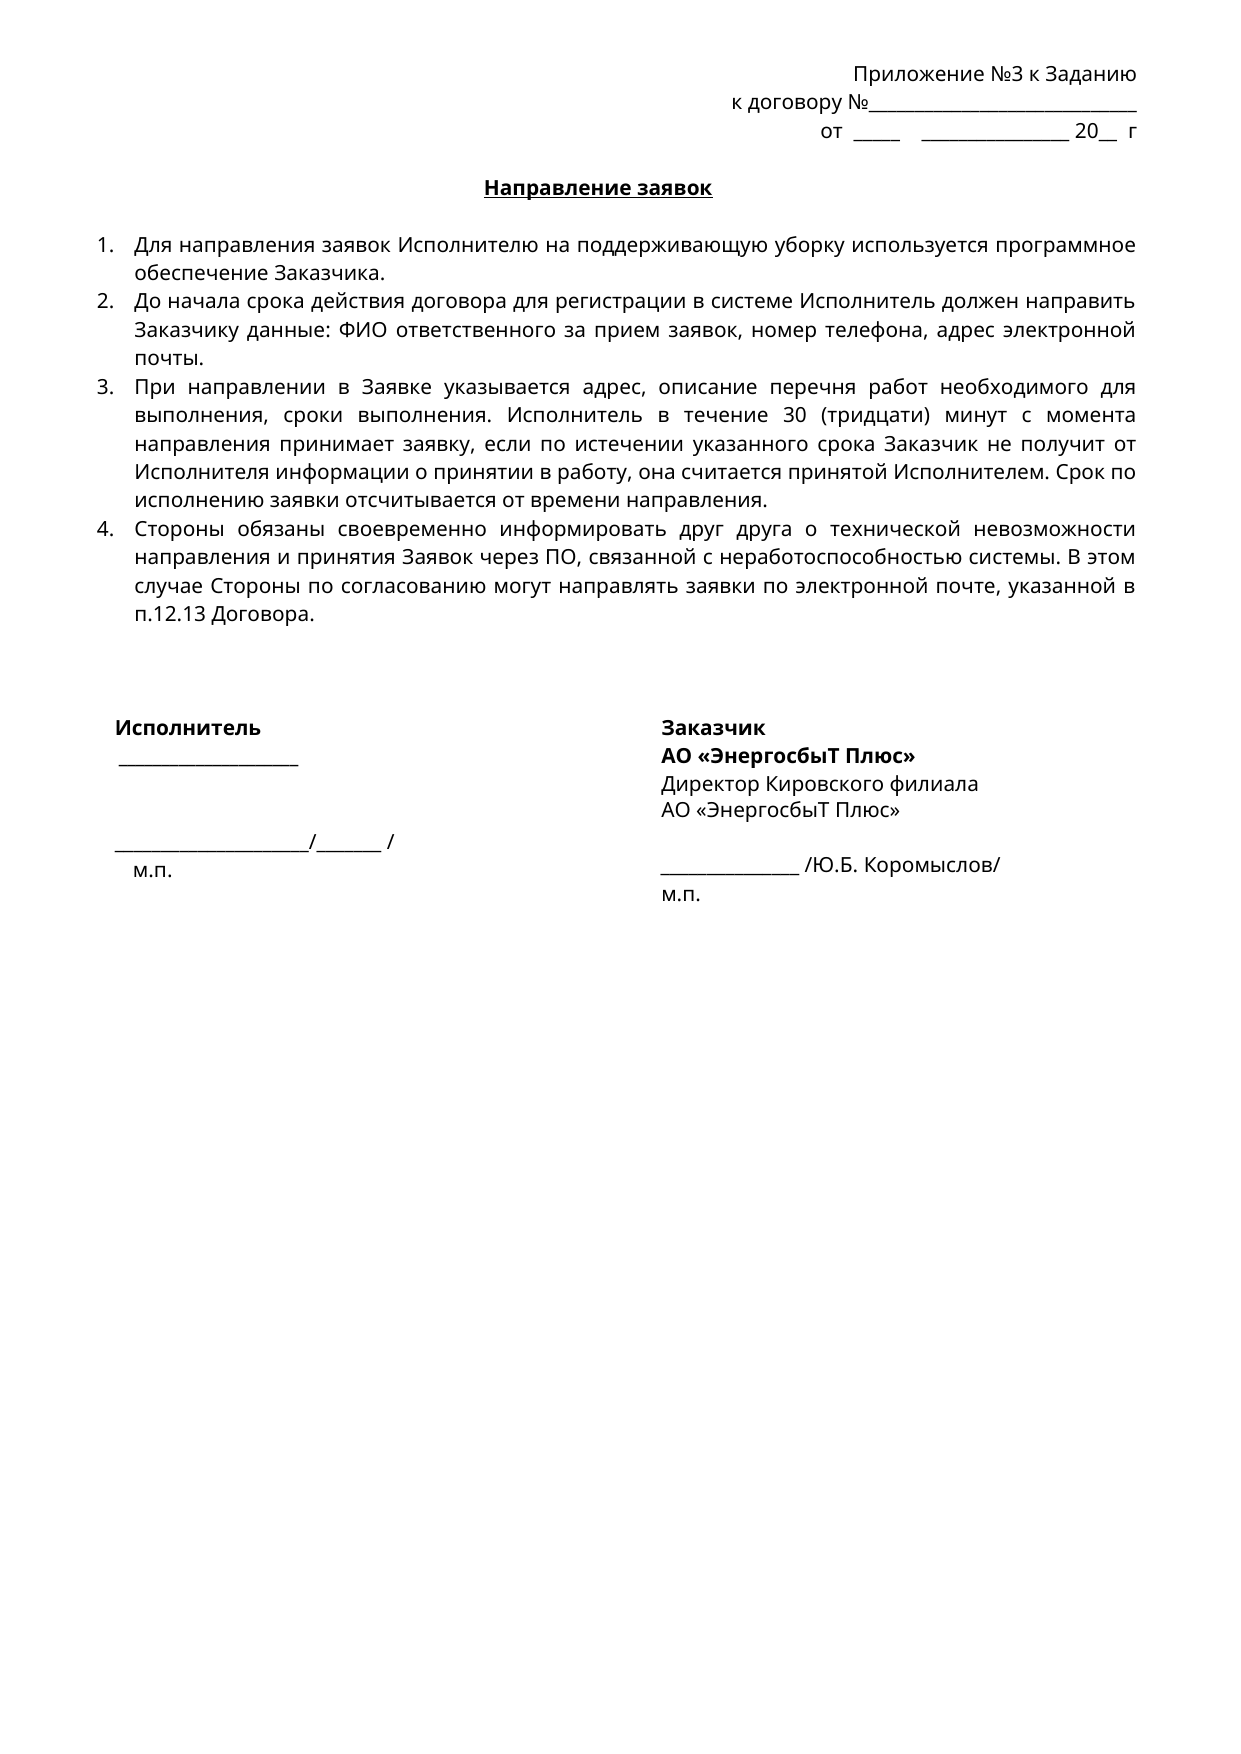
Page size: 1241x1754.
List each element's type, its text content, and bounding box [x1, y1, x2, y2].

list Для направления заявок Исполнителю на поддерживающую уборку используется программное обеспечение Заказчика. [97, 230, 1137, 287]
list До начала срока действия договора для регистрации в системе Исполнитель должен направить Заказчику данные: ФИО ответственного за прием заявок, номер телефона, адрес электронной почты. [97, 287, 1137, 372]
text от _____ ________________ 20__ г [59, 116, 1137, 144]
text Направление заявок [59, 173, 1137, 201]
list При направлении в Заявке указывается адрес, описание перечня работ необходимого для выполнения, сроки выполнения. Исполнитель в течение 30 (тридцати) минут с момента направления принимает заявку, если по истечении указанного срока Заказчик не получит от Исполнителя информации о принятии в работу, она считается принятой Исполнителем. Срок по исполнению заявки отсчитывается от времени направления. [97, 372, 1137, 514]
table_header Заказчик АО «ЭнергосбыТ Плюс» Директор Кировского филиала АО «ЭнергосбыТ Плюс» _______________ /Ю.Б. Коромыслов/ м.п. [650, 713, 1137, 907]
list Стороны обязаны своевременно информировать друг друга о технической невозможности направления и принятия Заявок через ПО, связанной с неработоспособностью системы. В этом случае Стороны по согласованию могут направлять заявки по электронной почте, указанной в п.12.13 Договора. [97, 514, 1137, 628]
text Приложение №3 к Заданию [59, 59, 1137, 87]
table_header Исполнитель _____________________ _____________________/_______ / м.п. [103, 713, 650, 907]
text к договору №_____________________________ [59, 87, 1137, 116]
